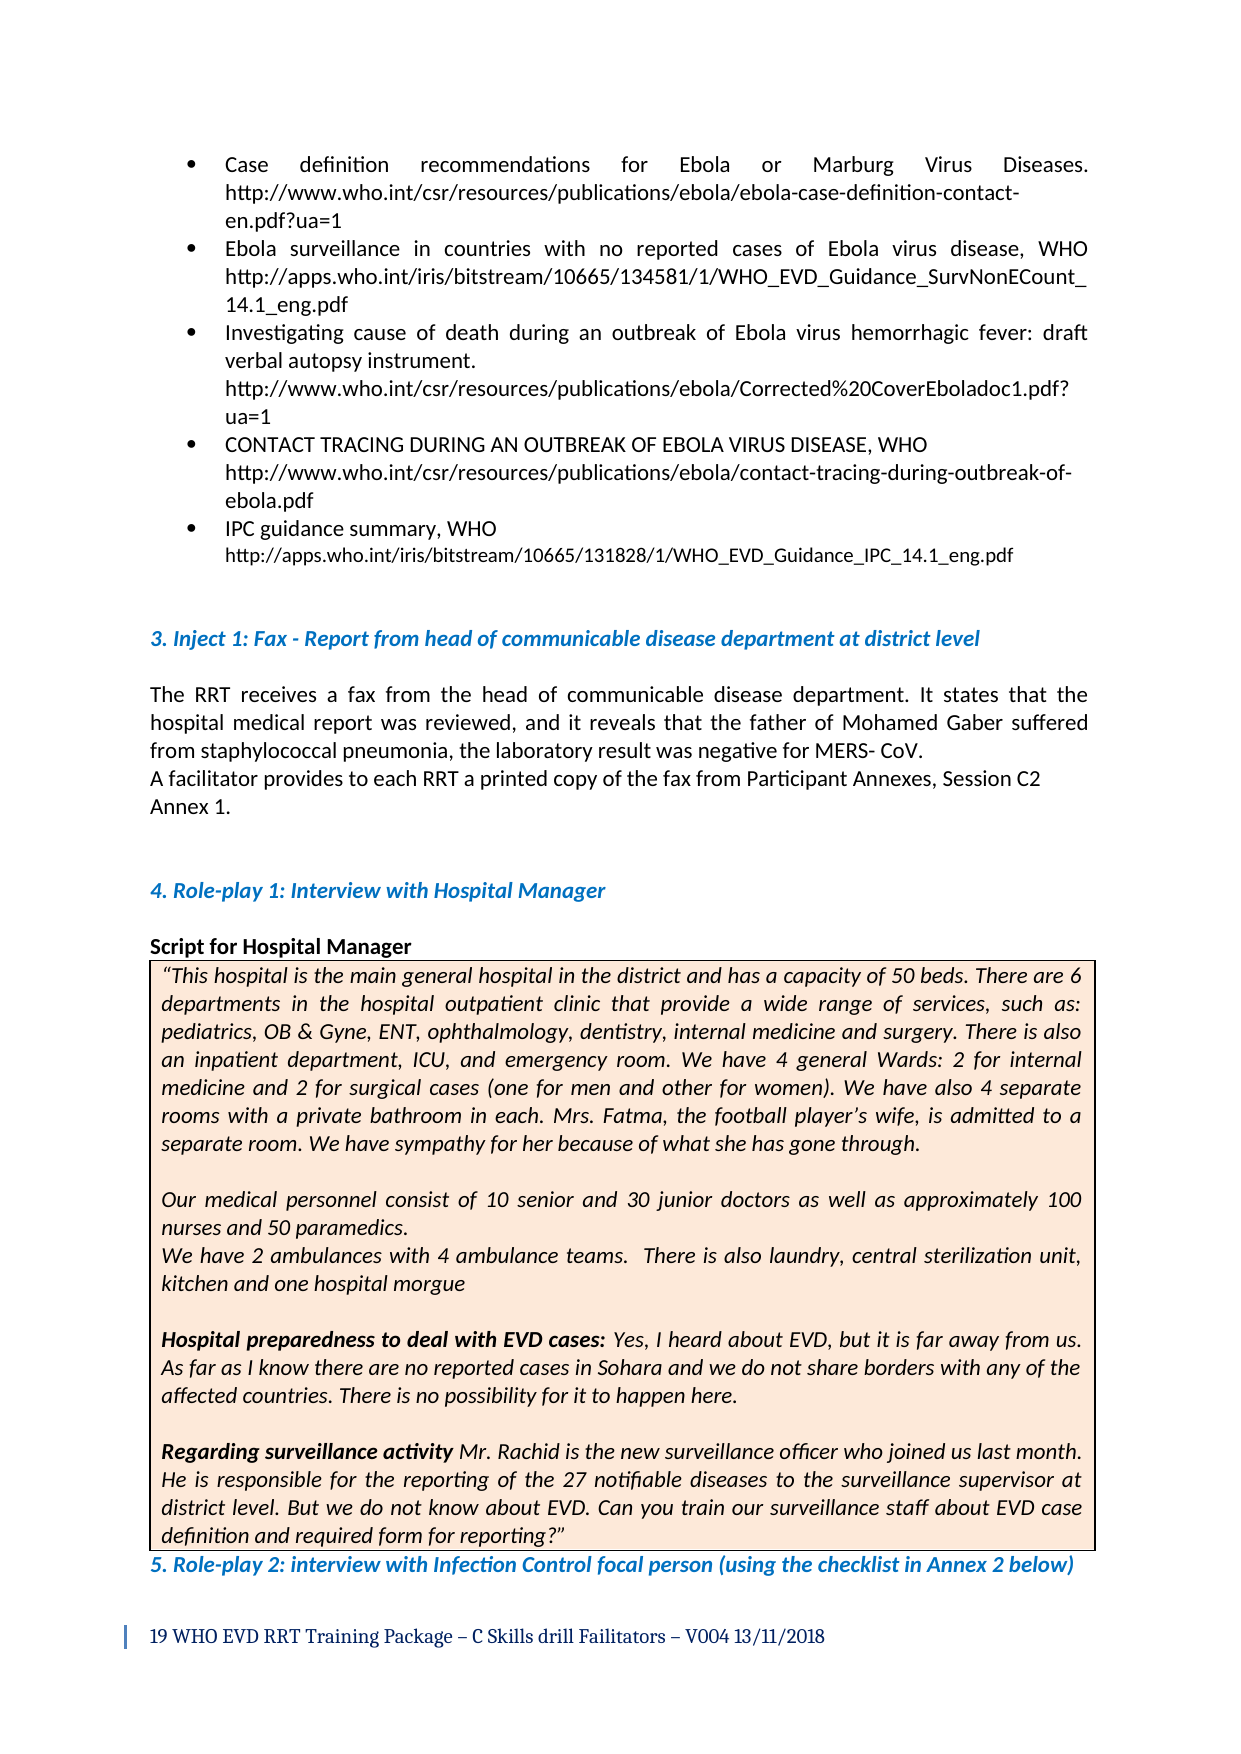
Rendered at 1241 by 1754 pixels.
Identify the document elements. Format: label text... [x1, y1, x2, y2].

text http://www.who.int/csr/resources/publications/ebola/Corrected%20CoverEboladoc1.pdf?ua=1 [225, 374, 1090, 430]
list Case definition recommendations for Ebola or Marburg Virus Diseases. http://www.who.int/csr/resources/publications/ebola/ebola-case-definition-contact-en.pdf?ua=1 [187, 150, 1090, 234]
table_header “This hospital is the main general hospital in the district and has a capacity of 50 beds. There are 6 departments in the hospital outpatient clinic that provide a wide range of services, such as: pediatrics, OB & Gyne, ENT, ophthalmology, dentistry, internal medicine and surgery. There is also an inpatient department, ICU, and emergency room. We have 4 general Wards: 2 for internal medicine and 2 for surgical cases (one for men and other for women). We have also 4 separate rooms with a private bathroom in each. Mrs. Fatma, the football player’s wife, is admitted to a separate room. We have sympathy for her because of what she has gone through. Our medical personnel consist of 10 senior and 30 junior doctors as well as approximately 100 nurses and 50 paramedics. We have 2 ambulances with 4 ambulance teams. There is also laundry, central sterilization unit, kitchen and one hospital morgue Hospital preparedness to deal with EVD cases: Yes, I heard about EVD, but it is far away from us. As far as I know there are no reported cases in Sohara and we do not share borders with any of the affected countries. There is no possibility for it to happen here. Regarding surveillance activity Mr. Rachid is the new surveillance officer who joined us last month. He is responsible for the reporting of the 27 notifiable diseases to the surveillance supervisor at district level. But we do not know about EVD. Can you train our surveillance staff about EVD case definition and required form for reporting?” [151, 961, 1094, 1549]
text http://apps.who.int/iris/bitstream/10665/131828/1/WHO_EVD_Guidance_IPC_14.1_eng.pdf [225, 542, 1090, 568]
text 3. Inject 1: Fax - Report from head of communicable disease department at district level [150, 624, 1090, 652]
text 5. Role-play 2: interview with Infection Control focal person (using the checklist in Annex 2 below) [150, 1551, 1090, 1578]
list IPC guidance summary, WHO [187, 514, 1090, 542]
text http://www.who.int/csr/resources/publications/ebola/contact-tracing-during-outbreak-of-ebola.pdf [225, 458, 1090, 514]
text Script for Hospital Manager [150, 932, 1090, 960]
text 4. Role-play 1: Interview with Hospital Manager [150, 876, 1090, 904]
list Ebola surveillance in countries with no reported cases of Ebola virus disease, WHO http://apps.who.int/iris/bitstream/10665/134581/1/WHO_EVD_Guidance_SurvNonECount_14.1_eng.pdf [187, 234, 1090, 318]
list CONTACT TRACING DURING AN OUTBREAK OF EBOLA VIRUS DISEASE, WHO [187, 430, 1090, 458]
text The RRT receives a fax from the head of communicable disease department. It states that the hospital medical report was reviewed, and it reveals that the father of Mohamed Gaber suffered from staphylococcal pneumonia, the laboratory result was negative for MERS- CoV. [150, 680, 1090, 764]
list Investigating cause of death during an outbreak of Ebola virus hemorrhagic fever: draft verbal autopsy instrument. [187, 318, 1090, 374]
text A facilitator provides to each RRT a printed copy of the fax from Participant Annexes, Session C2 Annex 1. [150, 764, 1090, 820]
